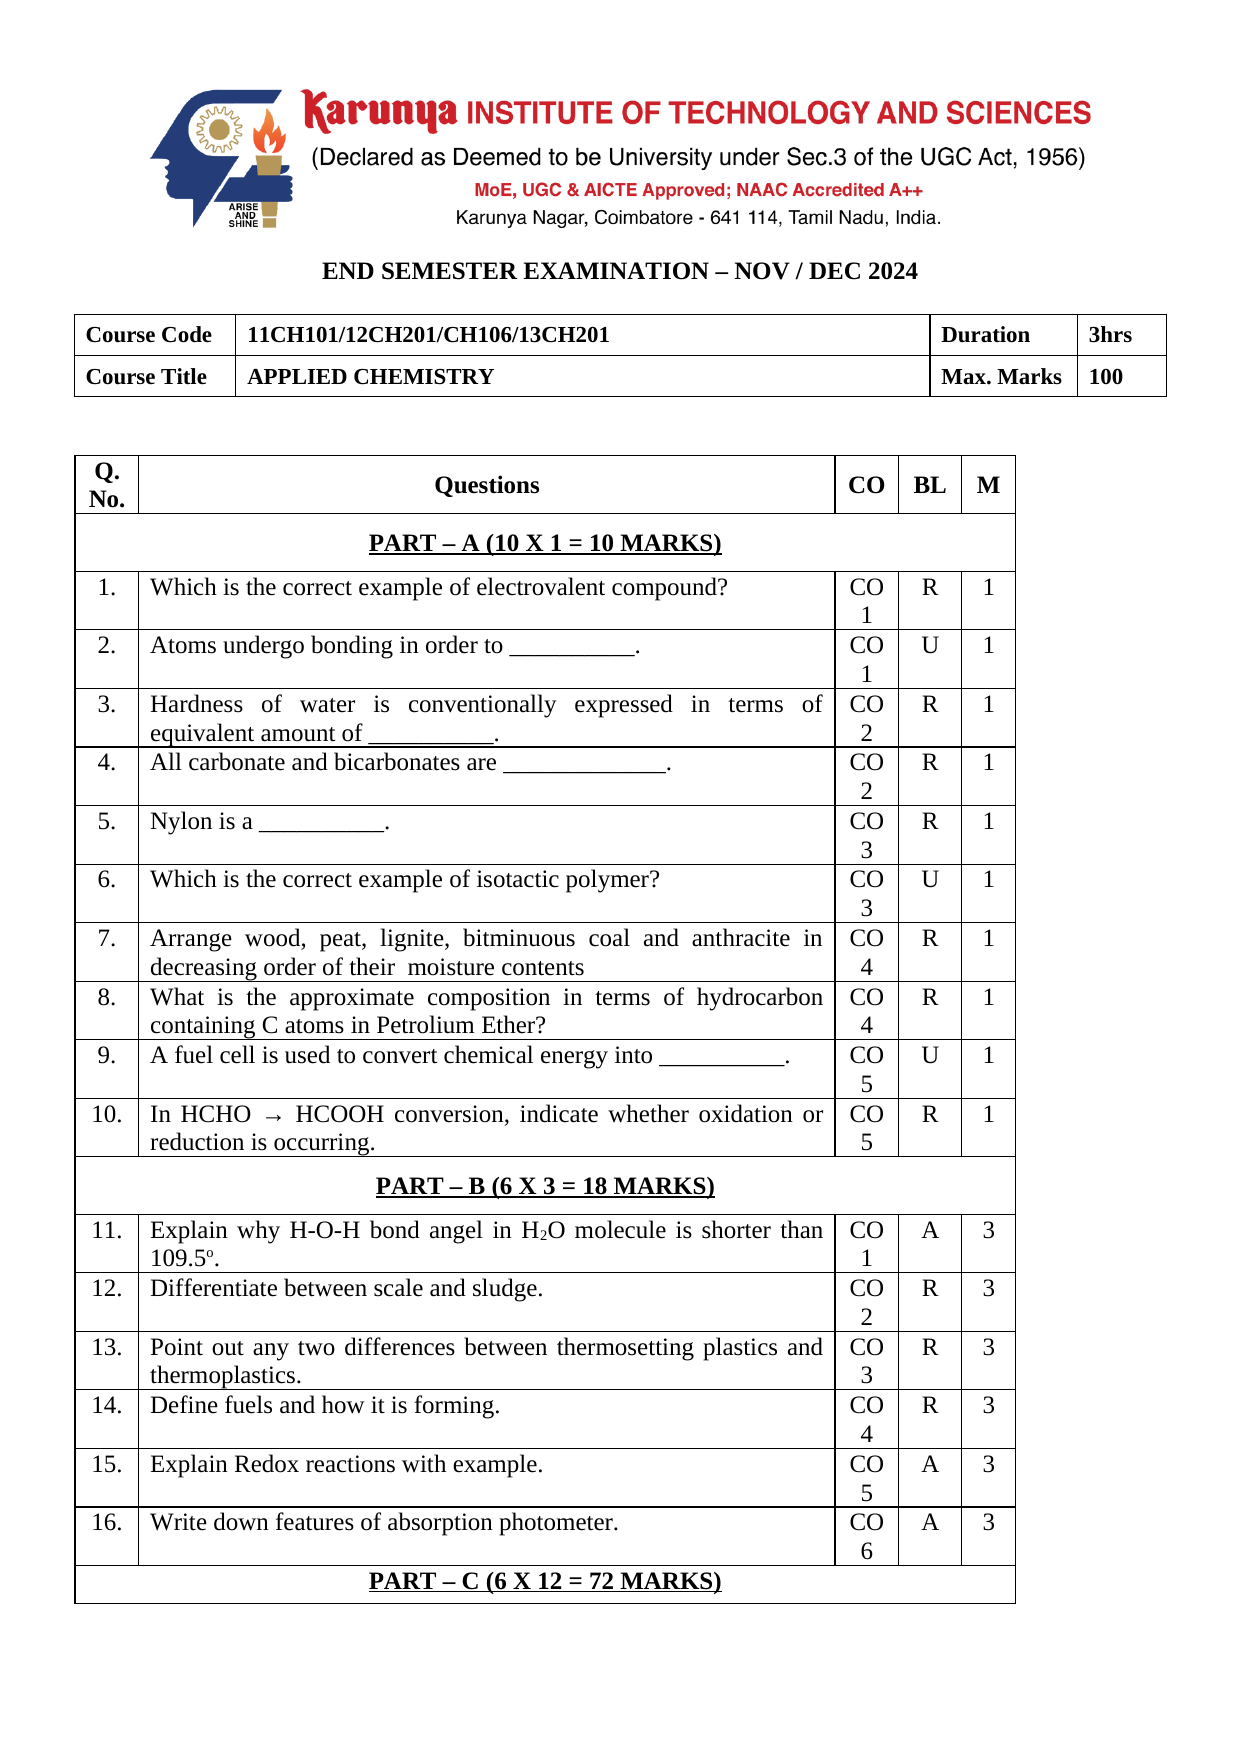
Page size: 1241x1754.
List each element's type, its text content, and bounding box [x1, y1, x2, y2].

table_cell CO5 [836, 1099, 898, 1156]
table_cell CO6 [836, 1508, 898, 1565]
table_cell CO5 [836, 1040, 898, 1098]
table_cell Arrange wood, peat, lignite, bitminuous coal and anthracite in decreasing order of their moisture contents [139, 923, 834, 981]
table_cell Nylon is a __________. [139, 806, 834, 863]
table_cell CO3 [836, 806, 898, 863]
table_cell CO5 [836, 1449, 898, 1506]
table_cell 8. [76, 982, 138, 1039]
table_header 3hrs [1078, 315, 1166, 355]
table_cell R [899, 806, 961, 863]
table_cell CO1 [836, 572, 898, 629]
table_cell APPLIED CHEMISTRY [236, 356, 929, 396]
table_cell 10. [76, 1099, 138, 1156]
table_cell 1 [962, 865, 1015, 922]
table_cell 3 [962, 1332, 1015, 1389]
table_cell R [899, 923, 961, 981]
table_cell 16. [76, 1508, 138, 1565]
table_cell 3 [962, 1508, 1015, 1565]
table_cell Explain why H-O-H bond angel in H2O molecule is shorter than 109.5o. [139, 1215, 834, 1272]
text END SEMESTER EXAMINATION – NOV / DEC 2024 [150, 256, 1090, 285]
table_cell 3 [962, 1215, 1015, 1272]
table_cell 1 [962, 806, 1015, 863]
table_cell Point out any two differences between thermosetting plastics and thermoplastics. [139, 1332, 834, 1389]
table_cell R [899, 1332, 961, 1389]
table_cell Which is the correct example of isotactic polymer? [139, 865, 834, 922]
table_cell 3 [962, 1390, 1015, 1448]
table_cell A fuel cell is used to convert chemical energy into __________. [139, 1040, 834, 1098]
table_cell In HCHO → HCOOH conversion, indicate whether oxidation or reduction is occurring. [139, 1099, 834, 1156]
table_cell PART – B (6 X 3 = 18 MARKS) [76, 1157, 1015, 1214]
table_cell A [899, 1449, 961, 1506]
table_cell 3. [76, 689, 138, 746]
table_cell All carbonate and bicarbonates are _____________. [139, 748, 834, 805]
table_cell U [899, 630, 961, 688]
table_cell 14. [76, 1390, 138, 1448]
table_cell CO3 [836, 1332, 898, 1389]
table_cell 1 [962, 923, 1015, 981]
table_cell 1 [962, 1099, 1015, 1156]
table_cell Write down features of absorption photometer. [139, 1508, 834, 1565]
table_cell A [899, 1215, 961, 1272]
table_cell R [899, 1390, 961, 1448]
table_cell PART – A (10 X 1 = 10 MARKS) [76, 514, 1015, 571]
table_header M [962, 456, 1015, 513]
table_cell R [899, 982, 961, 1039]
table_cell 7. [76, 923, 138, 981]
table_cell CO4 [836, 1390, 898, 1448]
table_cell 1 [962, 572, 1015, 629]
table_cell Max. Marks [931, 356, 1077, 396]
table_cell Differentiate between scale and sludge. [139, 1273, 834, 1331]
table_cell R [899, 1099, 961, 1156]
table_cell 15. [76, 1449, 138, 1506]
table_cell 5. [76, 806, 138, 863]
table_cell 3 [962, 1273, 1015, 1331]
table_cell 1 [962, 689, 1015, 746]
table_cell CO1 [836, 1215, 898, 1272]
table_header Questions [139, 456, 834, 513]
table_header CO [836, 456, 898, 513]
table_cell R [899, 1273, 961, 1331]
table_cell 12. [76, 1273, 138, 1331]
table_cell Explain Redox reactions with example. [139, 1449, 834, 1506]
table_cell R [899, 748, 961, 805]
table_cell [76, 1566, 1015, 1603]
table_cell 1 [962, 630, 1015, 688]
table_cell What is the approximate composition in terms of hydrocarbon containing C atoms in Petrolium Ether? [139, 982, 834, 1039]
table_header Course Code [75, 315, 235, 355]
table_cell Define fuels and how it is forming. [139, 1390, 834, 1448]
table_header Duration [931, 315, 1077, 355]
table_cell CO2 [836, 1273, 898, 1331]
table_header Q. No. [76, 456, 138, 513]
table_cell 6. [76, 865, 138, 922]
table_cell 1 [962, 748, 1015, 805]
table_cell 1 [962, 1040, 1015, 1098]
table_cell 13. [76, 1332, 138, 1389]
table_cell 4. [76, 748, 138, 805]
table_cell R [899, 572, 961, 629]
table_cell 9. [76, 1040, 138, 1098]
table_cell 100 [1078, 356, 1166, 396]
table_cell CO2 [836, 689, 898, 746]
picture [150, 89, 1091, 228]
table_cell 1. [76, 572, 138, 629]
table_cell Course Title [75, 356, 235, 396]
table_cell 2. [76, 630, 138, 688]
table_cell Hardness of water is conventionally expressed in terms of equivalent amount of __________. [139, 689, 834, 746]
table_cell 1 [962, 982, 1015, 1039]
table_cell Which is the correct example of electrovalent compound? [139, 572, 834, 629]
table_cell U [899, 1040, 961, 1098]
table_cell Atoms undergo bonding in order to __________. [139, 630, 834, 688]
table_cell 11. [76, 1215, 138, 1272]
table_header 11CH101/12CH201/CH106/13CH201 [236, 315, 929, 355]
table_cell U [899, 865, 961, 922]
table_cell CO2 [836, 748, 898, 805]
table_header BL [899, 456, 961, 513]
table_cell CO4 [836, 923, 898, 981]
table_cell A [899, 1508, 961, 1565]
table_cell 3 [962, 1449, 1015, 1506]
table_cell CO3 [836, 865, 898, 922]
table_cell CO4 [836, 982, 898, 1039]
table_cell CO1 [836, 630, 898, 688]
table_cell R [899, 689, 961, 746]
